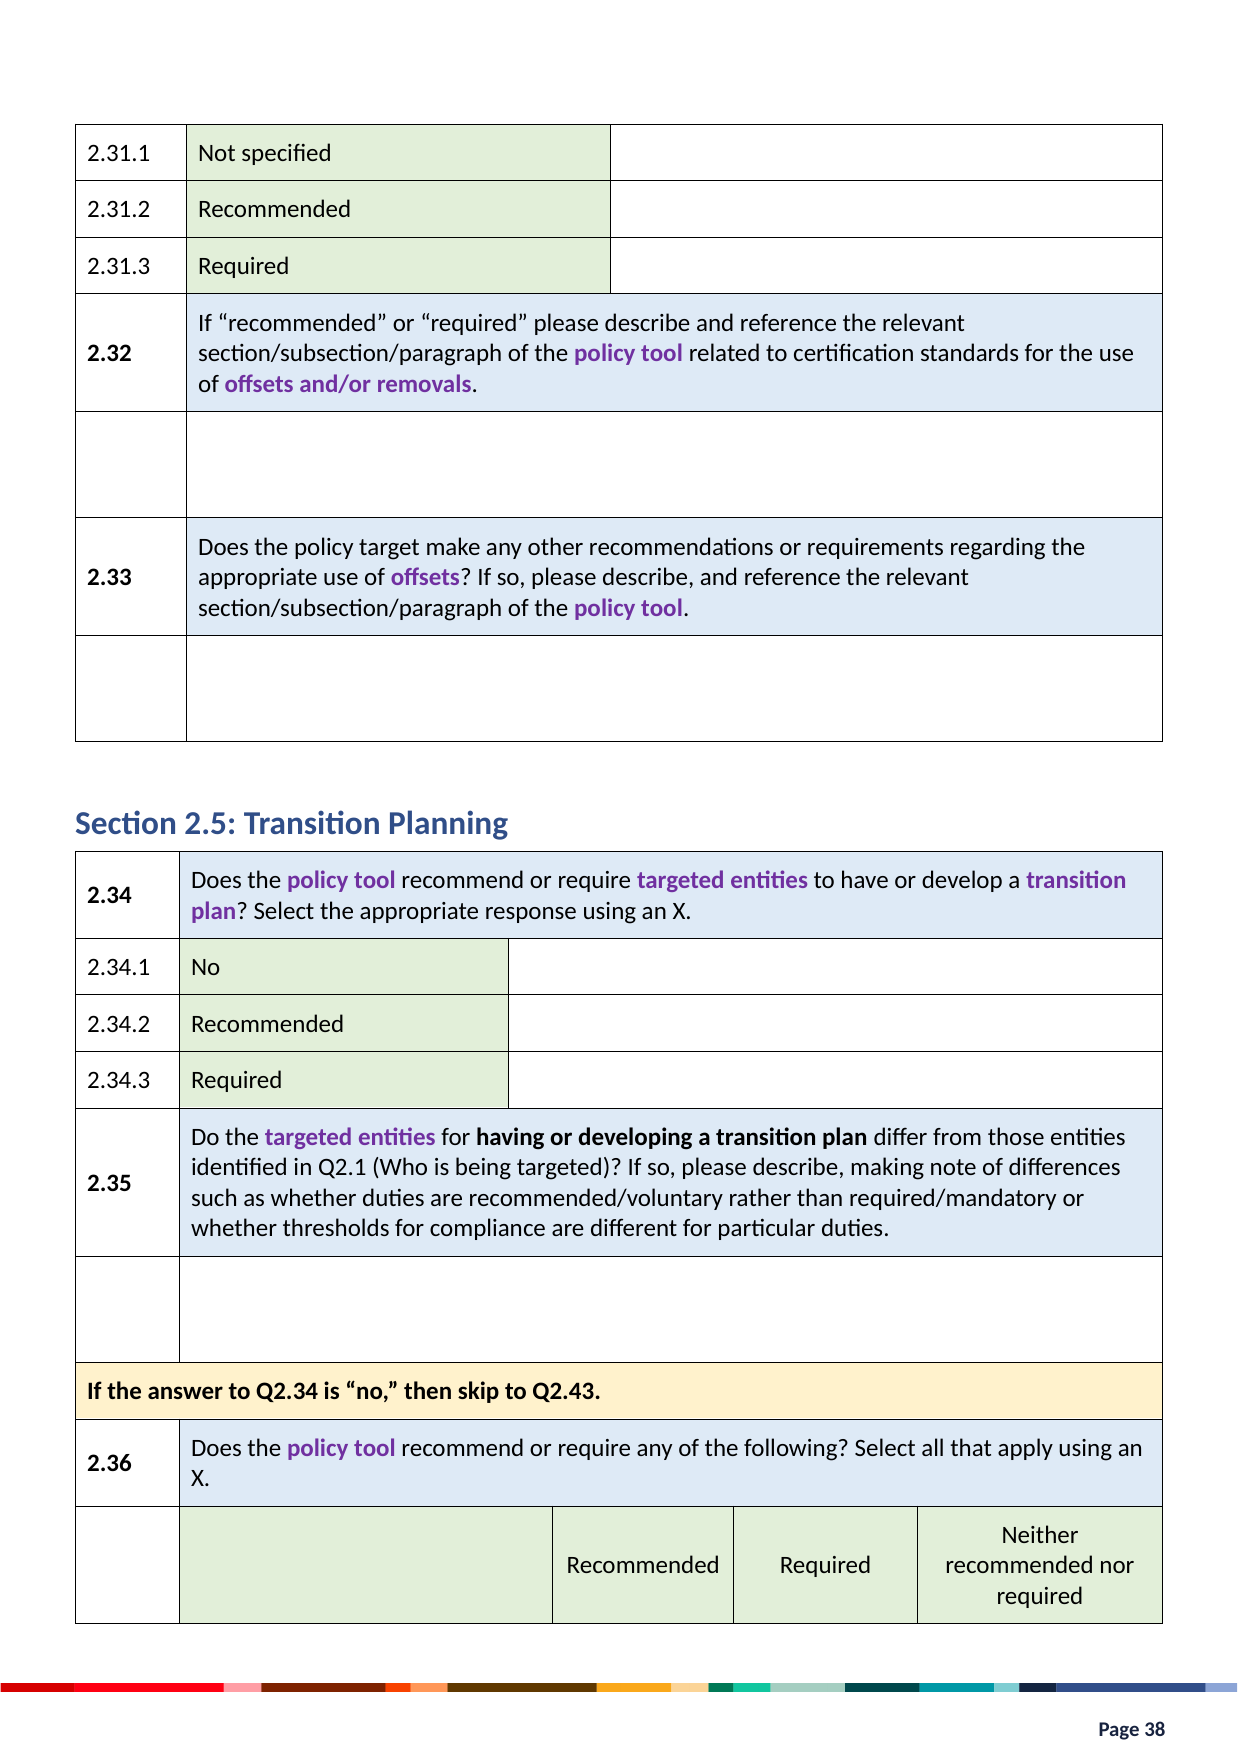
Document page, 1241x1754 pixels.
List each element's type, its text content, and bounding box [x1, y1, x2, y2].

table_cell Do the targeted entities for having or developing a transition plan differ from those entities identified in Q2.1 (Who is being targeted)? If so, please describe, making note of differences such as whether duties are recommended/voluntary rather than required/mandatory or whether thresholds for compliance are different for particular duties. [180, 1109, 1162, 1256]
table_cell Recommended [187, 181, 610, 237]
table_cell Required [734, 1507, 917, 1623]
table_cell 2.35 [76, 1109, 179, 1256]
table_cell If “recommended” or “required” please describe and reference the relevant section/subsection/paragraph of the policy tool related to certification standards for the use of offsets and/or removals. [187, 294, 1162, 411]
table_cell [509, 995, 1162, 1051]
table_cell [187, 636, 1162, 741]
table_cell 2.31.1 [76, 125, 186, 180]
table_cell Recommended [553, 1507, 733, 1623]
table_cell 2.34.1 [76, 939, 179, 994]
table_cell Required [180, 1052, 508, 1107]
picture [0, 1683, 1236, 1692]
table_cell 2.31.2 [76, 181, 186, 237]
subtitle Section 2.5: Transition Planning [75, 802, 1165, 842]
table_header Does the policy tool recommend or require targeted entities to have or develop a transition plan? Select the appropriate response using an X. [180, 852, 1162, 938]
table_cell No [180, 939, 508, 994]
table_header 2.34 [76, 852, 179, 938]
table_cell [76, 412, 186, 517]
table_cell 2.33 [76, 518, 186, 635]
table_cell [76, 1507, 179, 1623]
table_cell [509, 1052, 1162, 1107]
table_cell [187, 412, 1162, 517]
table_cell Does the policy tool recommend or require any of the following? Select all that apply using an X. [180, 1420, 1162, 1506]
table_cell [76, 1257, 179, 1362]
table_cell [509, 939, 1162, 994]
table_cell [180, 1257, 1162, 1362]
table_cell [611, 125, 1162, 180]
table_cell Required [187, 238, 610, 293]
table_cell 2.32 [76, 294, 186, 411]
table_cell 2.34.3 [76, 1052, 179, 1107]
table_cell [180, 1507, 552, 1623]
table_cell [76, 636, 186, 741]
table_cell Not specified [187, 125, 610, 180]
table_cell [611, 238, 1162, 293]
table_cell Does the policy target make any other recommendations or requirements regarding the appropriate use of offsets? If so, please describe, and reference the relevant section/subsection/paragraph of the policy tool. [187, 518, 1162, 635]
table_cell If the answer to Q2.34 is “no,” then skip to Q2.43. [76, 1363, 1162, 1418]
table_cell Recommended [180, 995, 508, 1051]
table_cell 2.34.2 [76, 995, 179, 1051]
table_cell 2.31.3 [76, 238, 186, 293]
table_cell 2.36 [76, 1420, 179, 1506]
table_cell [611, 181, 1162, 237]
table_cell Neither recommended nor required [918, 1507, 1162, 1623]
